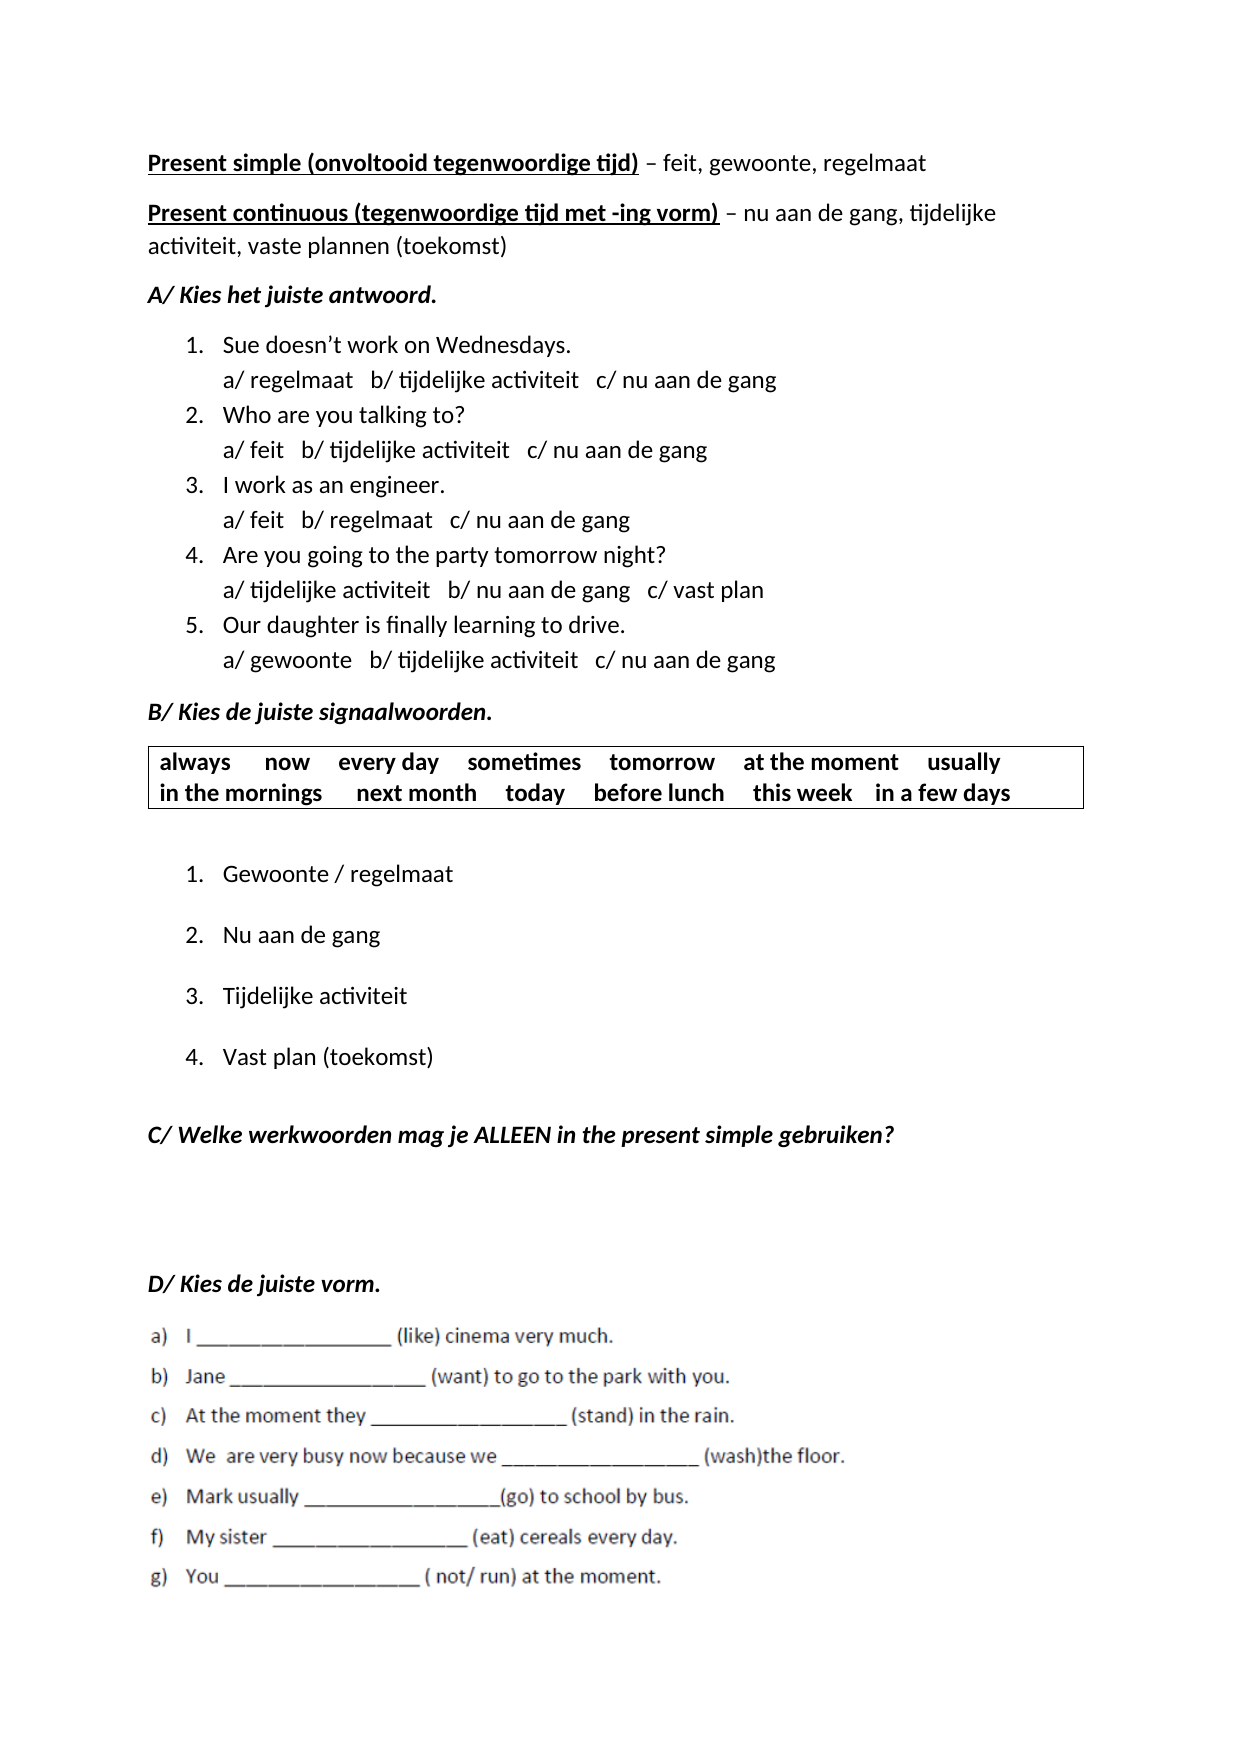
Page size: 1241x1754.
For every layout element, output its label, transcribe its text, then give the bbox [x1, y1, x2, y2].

list a/ regelmaat b/ tijdelijke activiteit c/ nu aan de gang [223, 364, 1093, 395]
list a/ feit b/ regelmaat c/ nu aan de gang [223, 504, 1093, 535]
list Tijdelijke activiteit [185, 980, 1093, 1011]
list Nu aan de gang [185, 919, 1093, 950]
list I work as an engineer. [185, 469, 1093, 500]
list a/ gewoonte b/ tijdelijke activiteit c/ nu aan de gang [223, 644, 1093, 675]
text C/ Welke werkwoorden mag je ALLEEN in the present simple gebruiken? [148, 1119, 1093, 1149]
picture [147, 1317, 852, 1605]
text D/ Kies de juiste vorm. [148, 1268, 1093, 1298]
table_header always now every day sometimes tomorrow at the moment usually in the mornings next month today before lunch this week in a few days [149, 747, 1083, 808]
list Our daughter is finally learning to drive. [185, 609, 1093, 640]
text Present continuous (tegenwoordige tijd met -ing vorm) – nu aan de gang, tijdelijke activiteit, vaste plannen (toekomst) [148, 197, 1093, 261]
list Are you going to the party tomorrow night? [185, 539, 1093, 570]
text Present simple (onvoltooid tegenwoordige tijd) – feit, gewoonte, regelmaat [148, 148, 1093, 178]
list Gewoonte / regelmaat [185, 858, 1093, 889]
text A/ Kies het juiste antwoord. [148, 280, 1093, 310]
list a/ tijdelijke activiteit b/ nu aan de gang c/ vast plan [223, 574, 1093, 605]
list Vast plan (toekomst) [185, 1041, 1093, 1072]
list Who are you talking to? [185, 399, 1093, 430]
list Sue doesn’t work on Wednesdays. [185, 329, 1093, 360]
list a/ feit b/ tijdelijke activiteit c/ nu aan de gang [223, 434, 1093, 465]
text B/ Kies de juiste signaalwoorden. [148, 696, 1093, 726]
